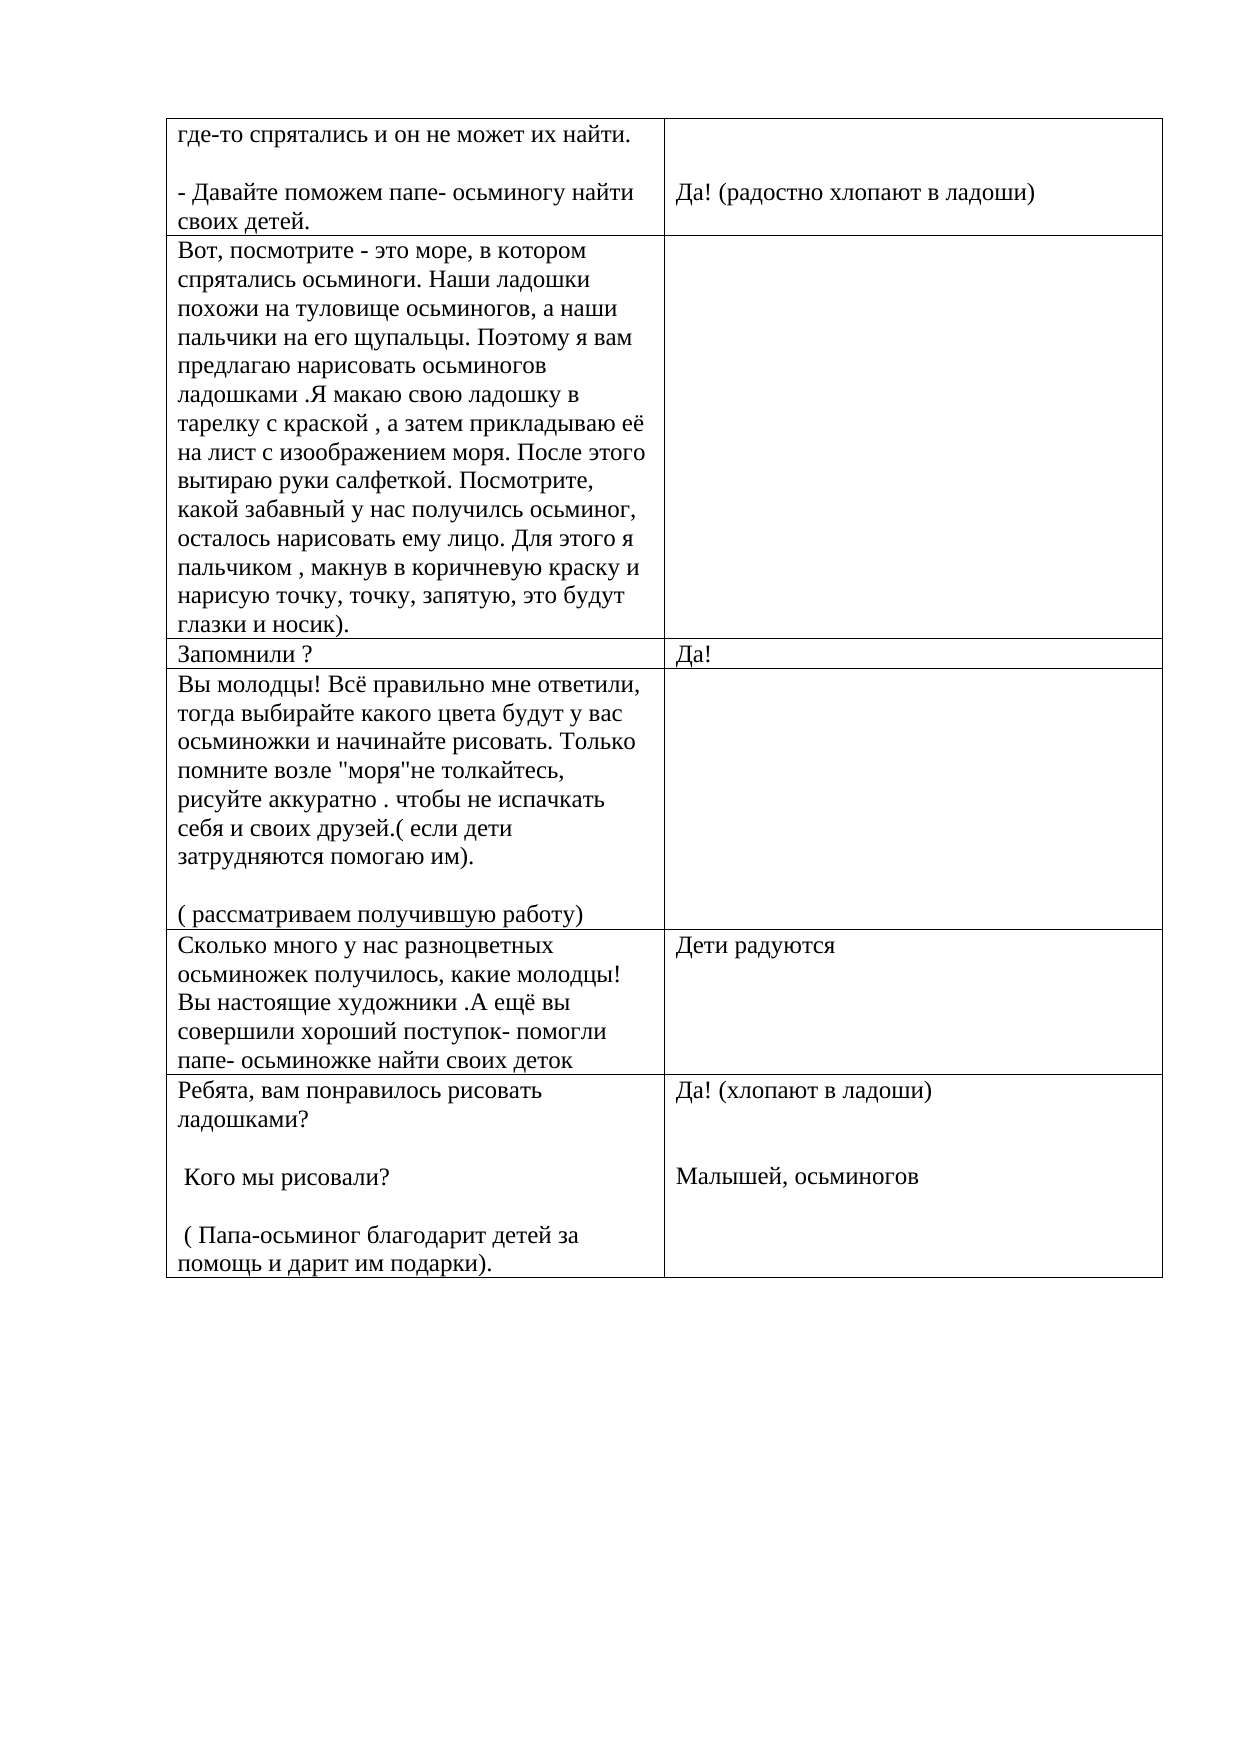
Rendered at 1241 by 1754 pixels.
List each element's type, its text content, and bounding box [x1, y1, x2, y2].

table_cell Вот, посмотрите - это море, в котором спрятались осьминоги. Наши ладошки похожи на туловище осьминогов, а наши пальчики на его щупальцы. Поэтому я вам предлагаю нарисовать осьминогов ладошками .Я макаю свою ладошку в тарелку с краской , а затем прикладываю её на лист с изоображением моря. После этого вытираю руки салфеткой. Посмотрите, какой забавный у нас получилсь осьминог, осталось нарисовать ему лицо. Для этого я пальчиком , макнув в коричневую краску и нарисую точку, точку, запятую, это будут глазки и носик). [167, 236, 664, 638]
table_cell Запомнили ? [167, 639, 664, 668]
table_cell [665, 236, 1162, 638]
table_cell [167, 119, 664, 234]
table_cell Да! [665, 639, 1162, 668]
table_cell Вы молодцы! Всё правильно мне ответили, тогда выбирайте какого цвета будут у вас осьминожки и начинайте рисовать. Только помните возле "моря"не толкайтесь, рисуйте аккуратно . чтобы не испачкать себя и своих друзей.( если дети затрудняются помогаю им). ( рассматриваем получившую работу) [167, 669, 664, 929]
table_cell Дети радуются [665, 930, 1162, 1074]
table_cell Да! (хлопают в ладоши) Малышей, осьминогов [665, 1075, 1162, 1277]
table_cell [665, 669, 1162, 929]
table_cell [665, 119, 1162, 234]
table_cell Ребята, вам понравилось рисовать ладошками? Кого мы рисовали? ( Папа-осьминог благодарит детей за помощь и дарит им подарки). [167, 1075, 664, 1277]
table_cell Сколько много у нас разноцветных осьминожек получилось, какие молодцы! Вы настоящие художники .А ещё вы совершили хороший поступок- помогли папе- осьминожке найти своих деток [167, 930, 664, 1074]
